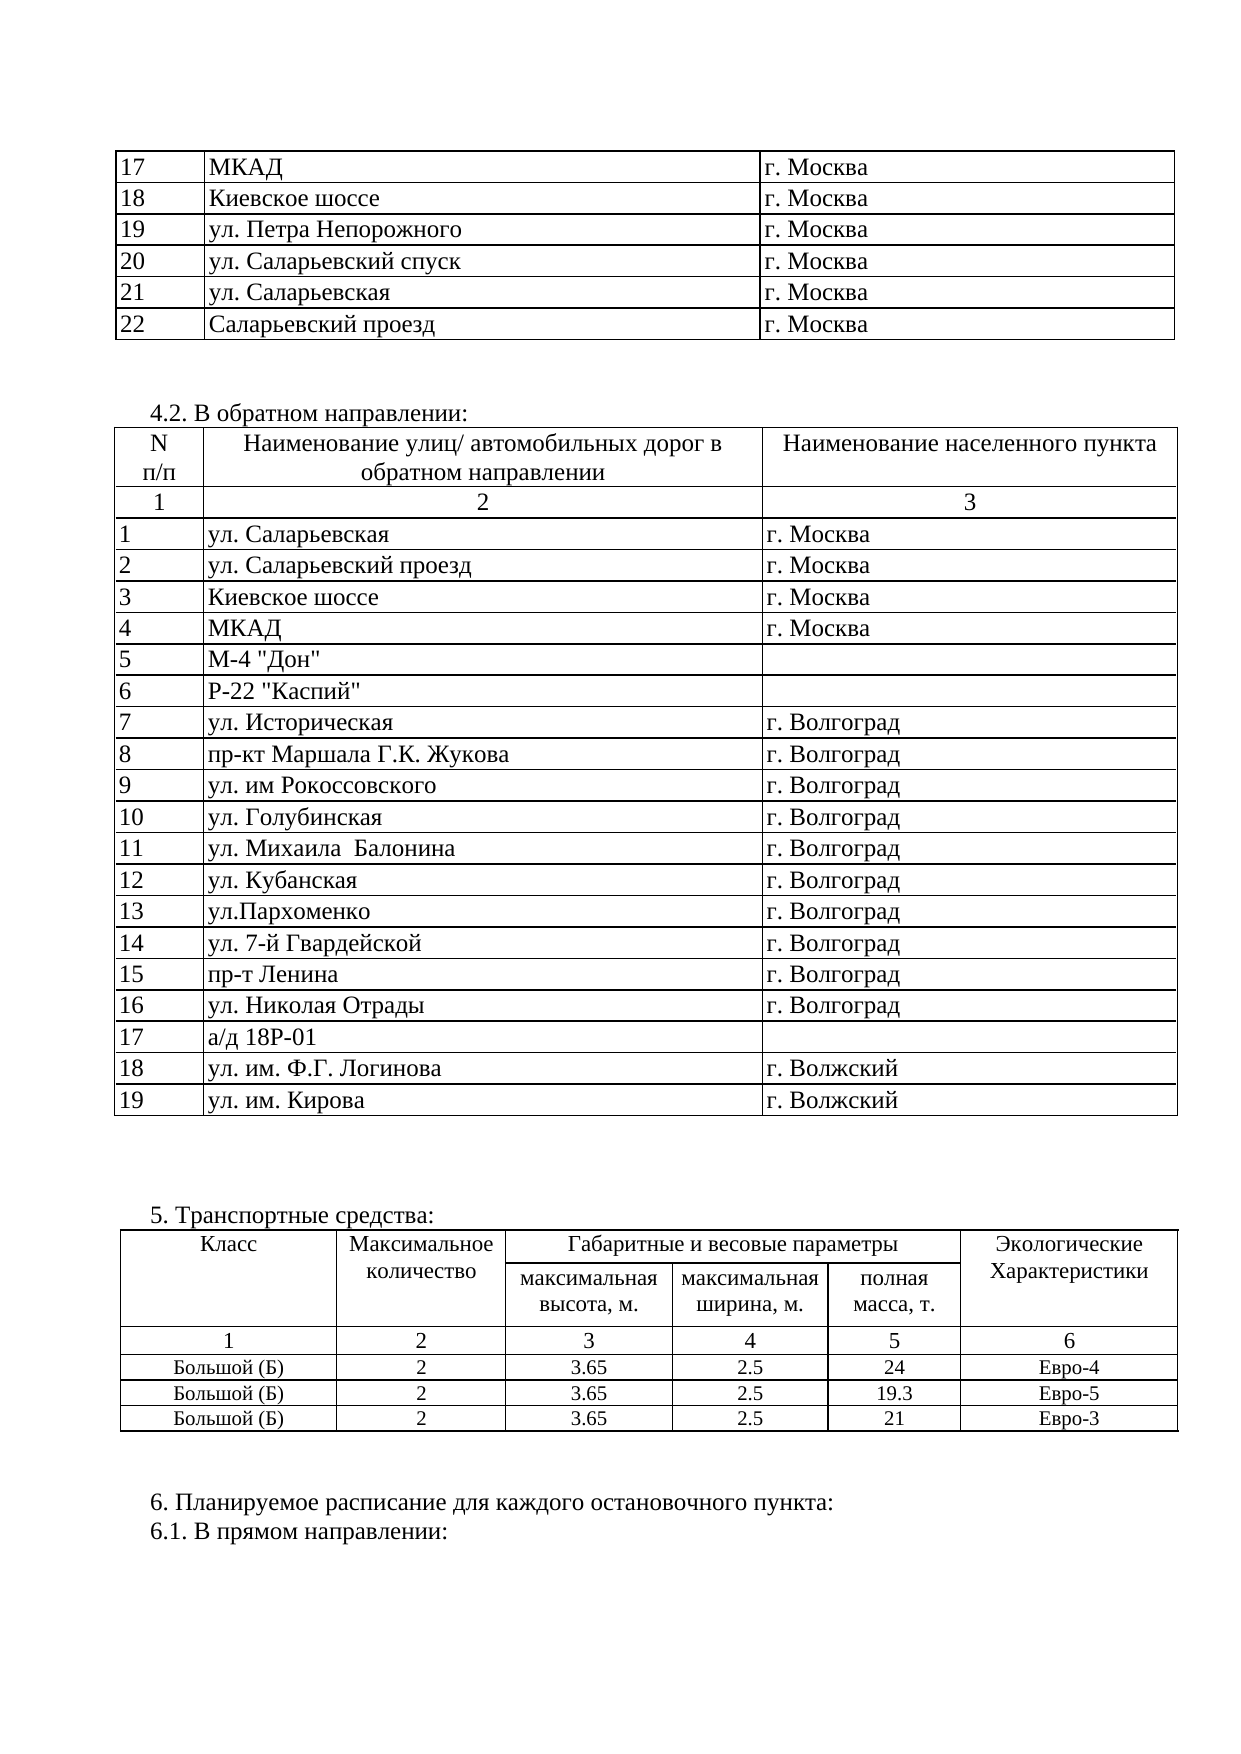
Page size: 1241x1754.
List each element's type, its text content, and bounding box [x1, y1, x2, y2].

table_cell 11 [115, 833, 203, 863]
table_cell ул. им. Ф.Г. Логинова [204, 1053, 762, 1083]
table_cell 2 [337, 1327, 505, 1353]
table_cell ул. 7-й Гвардейской [204, 928, 762, 957]
text 6.1. В прямом направлении: [150, 1516, 1090, 1544]
table_cell 2 [115, 550, 203, 580]
text 5. Транспортные средства: [150, 1200, 1090, 1229]
table_cell г. Москва [761, 277, 1174, 307]
table_cell Саларьевский проезд [205, 309, 759, 339]
table_header N п/п [115, 428, 203, 486]
table_cell ул. им Рокоссовского [204, 770, 762, 800]
table_cell 2 [337, 1406, 505, 1430]
table_cell ул. Голубинская [204, 802, 762, 832]
table_cell ул.Пархоменко [204, 896, 762, 926]
table_header Класс [121, 1231, 336, 1326]
table_cell 15 [115, 959, 203, 989]
table_cell 4 [673, 1327, 827, 1353]
table_cell максимальная ширина, м. [673, 1264, 827, 1326]
table_cell 3 [506, 1327, 672, 1353]
table_cell ул. им. Кирова [204, 1085, 762, 1115]
table_cell 3 [115, 581, 203, 611]
table_cell 5 [829, 1327, 960, 1353]
table_cell ул. Михаила Балонина [204, 833, 762, 863]
table_header Наименование улиц/ автомобильных дорог в обратном направлении [204, 428, 762, 486]
table_cell ул. Саларьевский спуск [205, 246, 759, 276]
table_cell 3.65 [506, 1406, 672, 1430]
table_cell МКАД [204, 613, 762, 643]
table_cell ул. Николая Отрады [204, 991, 762, 1020]
table_header Габаритные и весовые параметры [506, 1231, 960, 1262]
table_cell 17 [117, 152, 204, 181]
table_cell пр-кт Маршала Г.К. Жукова [204, 739, 762, 769]
table_cell ул. Кубанская [204, 865, 762, 894]
table_cell Р-22 "Каспий" [204, 676, 762, 706]
table_cell 2 [204, 487, 762, 517]
table_cell г. Волгоград [763, 895, 1177, 926]
table_cell 2 [337, 1381, 505, 1405]
table_cell Большой (Б) [121, 1381, 336, 1405]
table_cell полная масса, т. [829, 1264, 960, 1326]
table_cell Большой (Б) [121, 1406, 336, 1430]
table_cell г. Москва [761, 309, 1174, 339]
table_cell 10 [115, 801, 203, 832]
table_cell 5 [115, 644, 203, 674]
table_cell г. Волжский [763, 1052, 1177, 1083]
table_cell [763, 1020, 1177, 1052]
table_cell ул. Историческая [204, 707, 762, 737]
table_cell г. Волгоград [763, 832, 1177, 863]
table_cell 18 [115, 1053, 203, 1083]
table_cell г. Волгоград [763, 926, 1177, 957]
table_cell Киевское шоссе [204, 582, 762, 611]
table_cell г. Москва [763, 549, 1177, 580]
table_cell 21 [117, 277, 204, 307]
table_cell 19.3 [829, 1381, 960, 1405]
table_cell г. Москва [763, 611, 1177, 643]
table_cell г. Волгоград [763, 800, 1177, 832]
table_cell 19 [115, 1084, 203, 1115]
table_cell 19 [117, 215, 204, 244]
table_cell 18 [117, 183, 204, 213]
table_cell Большой (Б) [121, 1355, 336, 1379]
table_cell 1 [121, 1327, 336, 1353]
table_cell г. Москва [761, 183, 1174, 213]
table_cell 22 [117, 309, 204, 339]
table_cell г. Москва [761, 152, 1174, 181]
table_cell 16 [115, 990, 203, 1020]
table_cell Киевское шоссе [205, 183, 759, 213]
table_cell [763, 643, 1177, 674]
table_cell 1 [115, 487, 203, 517]
table_cell г. Москва [763, 580, 1177, 611]
table_cell г. Волгоград [763, 958, 1177, 989]
table_cell а/д 18Р-01 [204, 1022, 762, 1052]
table_cell г. Волгоград [763, 706, 1177, 737]
table_cell [763, 674, 1177, 706]
text 4.2. В обратном направлении: [150, 398, 1090, 427]
table_cell г. Волгоград [763, 863, 1177, 894]
table_cell 2.5 [673, 1406, 827, 1430]
table_cell 8 [115, 738, 203, 769]
table_cell 14 [115, 927, 203, 957]
text 6. Планируемое расписание для каждого остановочного пункта: [150, 1487, 1090, 1516]
table_cell Евро-4 [961, 1355, 1177, 1379]
table_cell 12 [115, 864, 203, 894]
table_cell г. Волгоград [763, 769, 1177, 800]
table_cell г. Волгоград [763, 737, 1177, 769]
table_cell 6 [115, 675, 203, 706]
table_cell 7 [115, 707, 203, 737]
table_cell 17 [115, 1021, 203, 1052]
table_cell 21 [829, 1406, 960, 1430]
table_cell 2 [337, 1355, 505, 1379]
table_cell 3 [763, 486, 1177, 517]
table_cell 24 [829, 1355, 960, 1379]
table_cell ул. Петра Непорожного [205, 215, 759, 244]
table_cell 1 [115, 518, 203, 548]
table_cell 2.5 [673, 1381, 827, 1405]
table_cell 9 [115, 770, 203, 800]
table_cell г. Волгоград [763, 989, 1177, 1020]
table_cell М-4 "Дон" [204, 645, 762, 674]
table_header Экологические Характеристики [961, 1231, 1177, 1326]
table_cell 3.65 [506, 1355, 672, 1379]
table_cell Евро-3 [961, 1406, 1177, 1430]
table_cell ул. Саларьевская [205, 277, 759, 307]
table_cell г. Волжский [763, 1083, 1177, 1115]
table_cell максимальная высота, м. [506, 1264, 672, 1326]
table_header Наименование населенного пункта [763, 428, 1177, 486]
table_cell Евро-5 [961, 1381, 1177, 1405]
table_cell 4 [115, 613, 203, 643]
table_cell 2.5 [673, 1355, 827, 1379]
table_cell пр-т Ленина [204, 959, 762, 989]
table_cell МКАД [205, 152, 759, 181]
table_cell г. Москва [761, 246, 1174, 276]
table_cell 13 [115, 896, 203, 926]
table_cell ул. Саларьевский проезд [204, 550, 762, 580]
table_cell г. Москва [761, 215, 1174, 244]
table_header Максимальное количество [337, 1231, 505, 1326]
table_cell 6 [961, 1327, 1177, 1353]
table_cell г. Москва [763, 517, 1177, 548]
table_cell ул. Саларьевская [204, 519, 762, 548]
table_cell 20 [117, 246, 204, 276]
table_cell 3.65 [506, 1381, 672, 1405]
